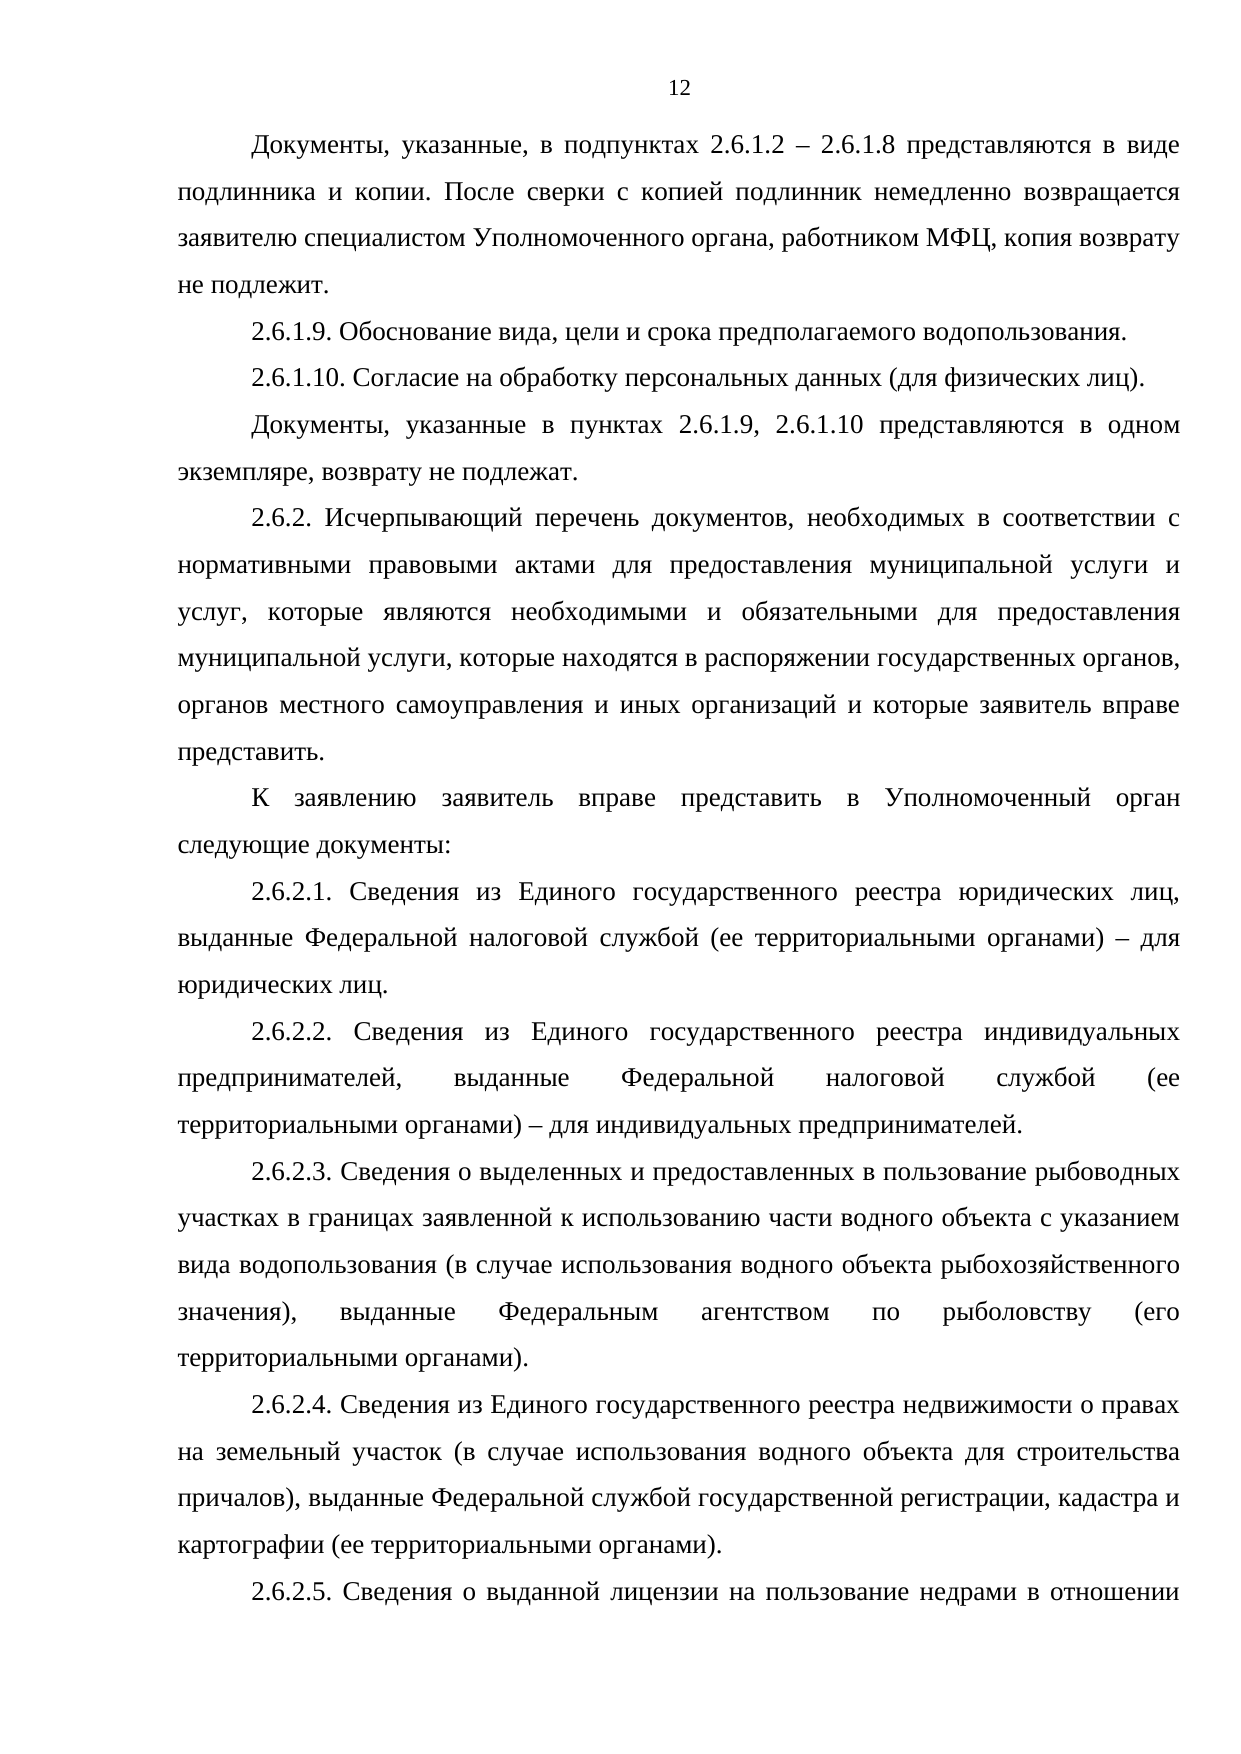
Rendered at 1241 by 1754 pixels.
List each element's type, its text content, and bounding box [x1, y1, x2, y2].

text 2.6.2.3. Сведения о выделенных и предоставленных в пользование рыбоводных участках в границах заявленной к использованию части водного объекта с указанием вида водопользования (в случае использования водного объекта рыбохозяйственного значения), выданные Федеральным агентством по рыболовству (его территориальными органами). [177, 1155, 1181, 1373]
text 2.6.1.10. Согласие на обработку персональных данных (для физических лиц). [177, 361, 1181, 393]
text 2.6.1.9. Обоснование вида, цели и срока предполагаемого водопользования. [177, 315, 1181, 346]
text 2.6.2.2. Сведения из Единого государственного реестра индивидуальных предпринимателей, выданные Федеральной налоговой службой (ее территориальными органами) – для индивидуальных предпринимателей. [177, 1015, 1181, 1139]
text Документы, указанные в пунктах 2.6.1.9, 2.6.1.10 представляются в одном экземпляре, возврату не подлежат. [177, 408, 1181, 486]
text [177, 1575, 1181, 1606]
text 2.6.2. Исчерпывающий перечень документов, необходимых в соответствии с нормативными правовыми актами для предоставления муниципальной услуги и услуг, которые являются необходимыми и обязательными для предоставления муниципальной услуги, которые находятся в распоряжении государственных органов, органов местного самоуправления и иных организаций и которые заявитель вправе представить. [177, 501, 1181, 766]
text Документы, указанные, в подпунктах 2.6.1.2 – 2.6.1.8 представляются в виде подлинника и копии. После сверки с копией подлинник немедленно возвращается заявителю специалистом Уполномоченного органа, работником МФЦ, копия возврату не подлежит. [177, 128, 1181, 299]
text 2.6.2.4. Сведения из Единого государственного реестра недвижимости о правах на земельный участок (в случае использования водного объекта для строительства причалов), выданные Федеральной службой государственной регистрации, кадастра и картографии (ее территориальными органами). [177, 1388, 1181, 1559]
text К заявлению заявитель вправе представить в Уполномоченный орган следующие документы: [177, 781, 1181, 859]
text 2.6.2.1. Сведения из Единого государственного реестра юридических лиц, выданные Федеральной налоговой службой (ее территориальными органами) – для юридических лиц. [177, 875, 1181, 999]
